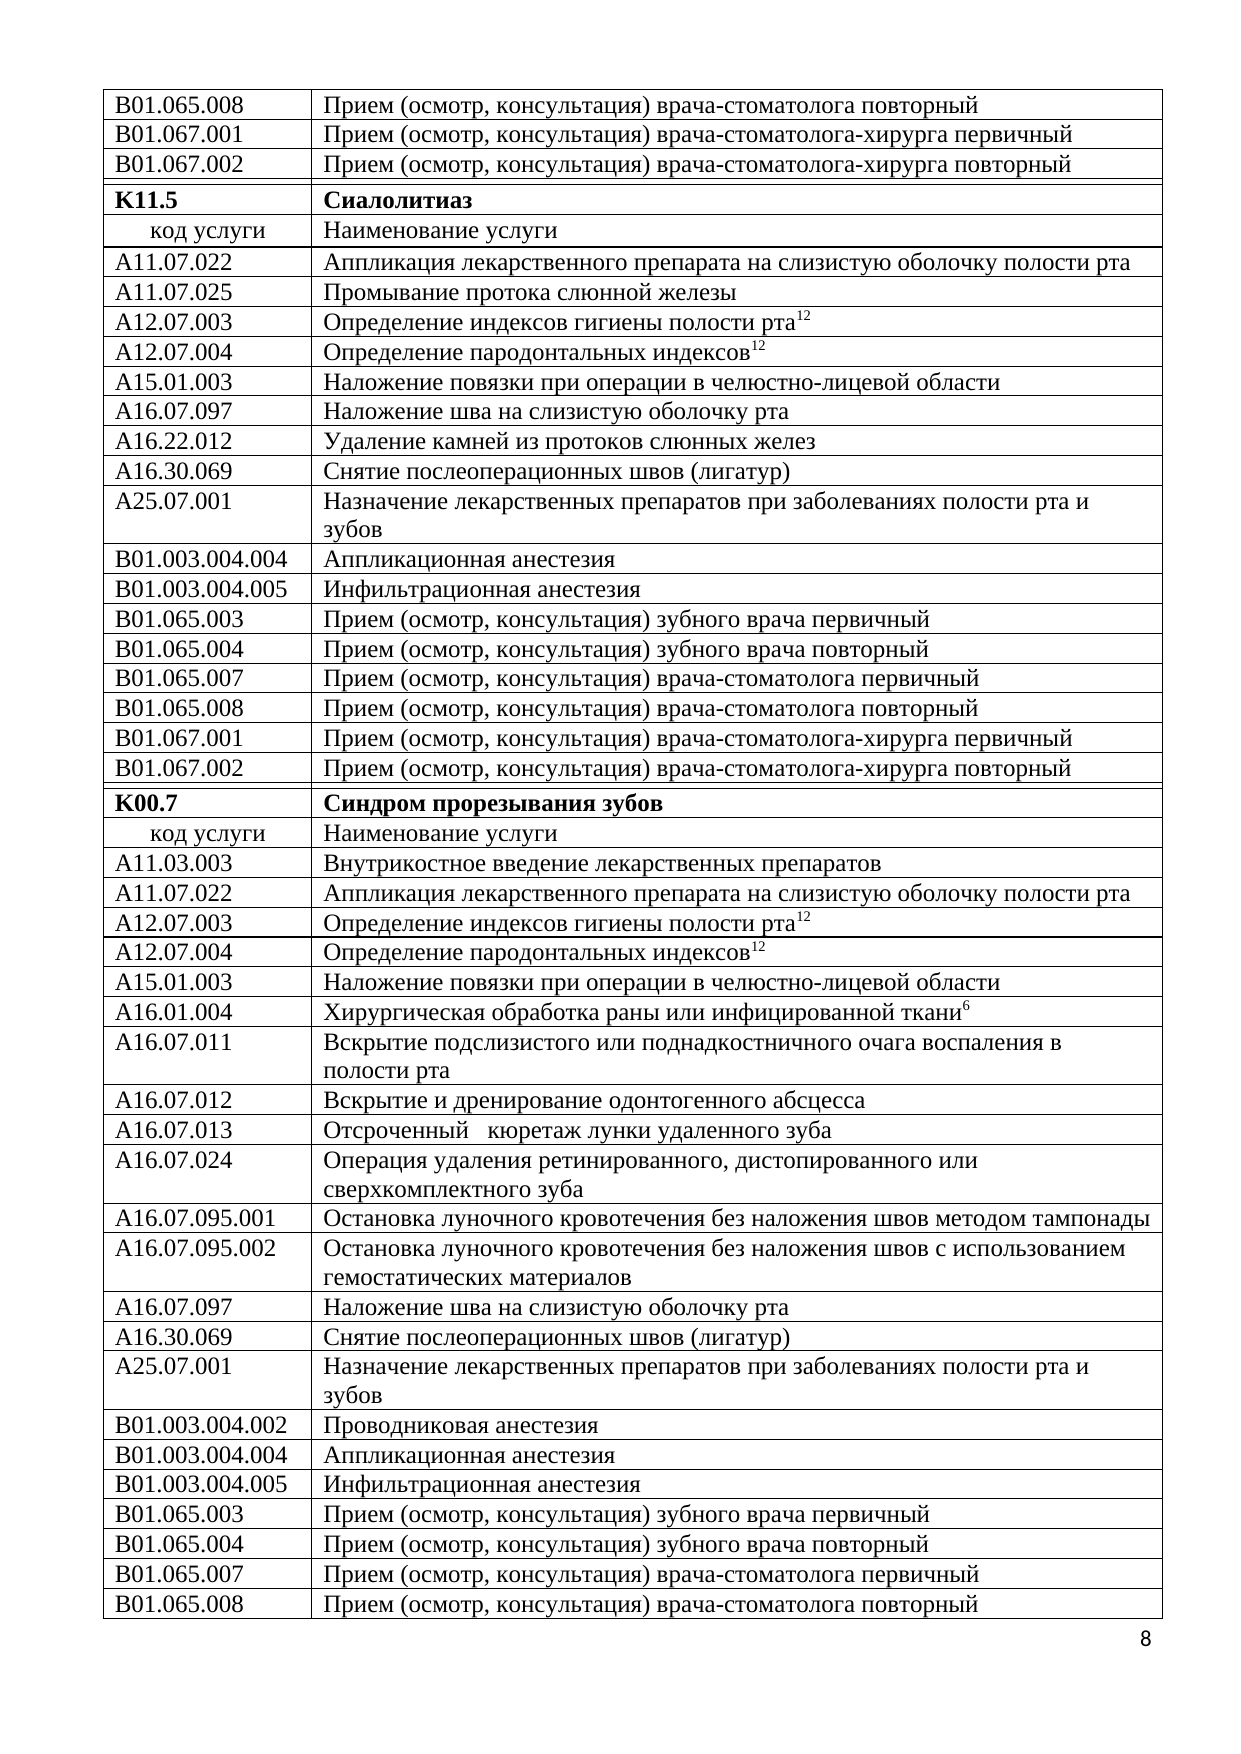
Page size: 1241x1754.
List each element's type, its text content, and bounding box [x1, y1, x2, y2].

table_cell [104, 783, 311, 787]
table_cell B01.067.002 [104, 753, 311, 782]
table_cell A16.30.069 [104, 1322, 311, 1350]
table_cell код услуги [104, 818, 311, 847]
table_cell B01.065.007 [104, 1559, 311, 1588]
table_cell A16.07.095.001 [104, 1204, 311, 1232]
table_cell Отсроченный кюретаж лунки удаленного зуба [312, 1115, 1162, 1144]
table_cell A16.30.069 [104, 456, 311, 485]
table_cell [312, 179, 1162, 184]
table_cell A16.07.011 [104, 1027, 311, 1084]
table_cell Синдром прорезывания зубов [312, 789, 1162, 817]
table_cell A16.07.095.002 [104, 1233, 311, 1291]
table_cell B01.065.008 [104, 693, 311, 722]
table_cell Прием (осмотр, консультация) врача-стоматолога-хирурга первичный [312, 723, 1162, 752]
table_cell Назначение лекарственных препаратов при заболеваниях полости рта и зубов [312, 1351, 1162, 1409]
table_cell A16.01.004 [104, 997, 311, 1026]
table_cell Прием (осмотр, консультация) зубного врача повторный [312, 1529, 1162, 1558]
table_cell B01.065.008 [104, 1589, 311, 1617]
table_cell Вскрытие и дренирование одонтогенного абсцесса [312, 1085, 1162, 1114]
table_cell Инфильтрационная анестезия [312, 1470, 1162, 1498]
table_cell B01.065.003 [104, 604, 311, 633]
table_cell Определение индексов гигиены полости рта12 [312, 307, 1162, 336]
table_cell Прием (осмотр, консультация) врача-стоматолога повторный [312, 693, 1162, 722]
table_cell Остановка луночного кровотечения без наложения швов методом тампонады [312, 1204, 1162, 1232]
table_cell Определение индексов гигиены полости рта12 [312, 908, 1162, 936]
table_cell Прием (осмотр, консультация) врача-стоматолога повторный [312, 1589, 1162, 1617]
table_cell A25.07.001 [104, 1351, 311, 1409]
table_cell A16.07.097 [104, 396, 311, 425]
table_cell Снятие послеоперационных швов (лигатур) [312, 1322, 1162, 1350]
table_cell A11.07.025 [104, 277, 311, 306]
table_cell Промывание протока слюнной железы [312, 277, 1162, 306]
table_cell Прием (осмотр, консультация) врача-стоматолога первичный [312, 664, 1162, 692]
table_cell Прием (осмотр, консультация) зубного врача повторный [312, 634, 1162, 662]
table_cell Прием (осмотр, консультация) зубного врача первичный [312, 604, 1162, 633]
table_cell Определение пародонтальных индексов12 [312, 938, 1162, 966]
table_cell B01.003.004.002 [104, 1410, 311, 1439]
table_cell Хирургическая обработка раны или инфицированной ткани6 [312, 997, 1162, 1026]
table_cell A16.07.012 [104, 1085, 311, 1114]
table_cell Снятие послеоперационных швов (лигатур) [312, 456, 1162, 485]
table_cell Вскрытие подслизистого или поднадкостничного очага воспаления в полости рта [312, 1027, 1162, 1084]
table_cell K11.5 [104, 185, 311, 214]
table_cell A11.07.022 [104, 878, 311, 907]
table_cell A15.01.003 [104, 967, 311, 996]
table_cell Наложение шва на слизистую оболочку рта [312, 1292, 1162, 1321]
table_cell A12.07.003 [104, 908, 311, 936]
table_cell B01.003.004.005 [104, 574, 311, 603]
table_cell K00.7 [104, 789, 311, 817]
table_cell A11.07.022 [104, 248, 311, 276]
table_cell B01.065.003 [104, 1499, 311, 1528]
table_cell B01.003.004.004 [104, 544, 311, 573]
table_cell Операция удаления ретинированного, дистопированного или сверхкомплектного зуба [312, 1145, 1162, 1202]
table_cell A16.07.097 [104, 1292, 311, 1321]
table_cell Аппликация лекарственного препарата на слизистую оболочку полости рта [312, 878, 1162, 907]
table_cell Наложение шва на слизистую оболочку рта [312, 396, 1162, 425]
table_cell B01.065.004 [104, 1529, 311, 1558]
table_cell Инфильтрационная анестезия [312, 574, 1162, 603]
table_cell Прием (осмотр, консультация) врача-стоматолога повторный [312, 90, 1162, 118]
table_cell B01.067.002 [104, 149, 311, 178]
table_cell Прием (осмотр, консультация) врача-стоматолога-хирурга повторный [312, 753, 1162, 782]
table_cell Прием (осмотр, консультация) врача-стоматолога-хирурга повторный [312, 149, 1162, 178]
table_cell Аппликационная анестезия [312, 544, 1162, 573]
table_cell B01.003.004.005 [104, 1470, 311, 1498]
table_cell Наложение повязки при операции в челюстно-лицевой области [312, 967, 1162, 996]
table_cell Удаление камней из протоков слюнных желез [312, 426, 1162, 455]
table_cell A12.07.004 [104, 337, 311, 366]
table_cell Наименование услуги [312, 215, 1162, 246]
table_cell Определение пародонтальных индексов12 [312, 337, 1162, 366]
table_cell A12.07.004 [104, 938, 311, 966]
table_cell Наименование услуги [312, 818, 1162, 847]
table_cell B01.067.001 [104, 120, 311, 148]
table_cell Аппликационная анестезия [312, 1440, 1162, 1468]
table_cell B01.065.004 [104, 634, 311, 662]
table_cell Внутрикостное введение лекарственных препаратов [312, 848, 1162, 877]
table_cell Прием (осмотр, консультация) зубного врача первичный [312, 1499, 1162, 1528]
table_cell Прием (осмотр, консультация) врача-стоматолога первичный [312, 1559, 1162, 1588]
table_cell [104, 179, 311, 184]
table_cell Остановка луночного кровотечения без наложения швов с использованием гемостатических материалов [312, 1233, 1162, 1291]
table_cell код услуги [104, 215, 311, 246]
table_cell Сиалолитиаз [312, 185, 1162, 214]
table_cell A16.22.012 [104, 426, 311, 455]
table_cell B01.065.008 [104, 90, 311, 118]
table_cell A15.01.003 [104, 367, 311, 395]
table_cell [312, 783, 1162, 787]
table_cell Проводниковая анестезия [312, 1410, 1162, 1439]
table_cell B01.065.007 [104, 664, 311, 692]
table_cell Прием (осмотр, консультация) врача-стоматолога-хирурга первичный [312, 120, 1162, 148]
table_cell B01.003.004.004 [104, 1440, 311, 1468]
table_cell A11.03.003 [104, 848, 311, 877]
table_cell B01.067.001 [104, 723, 311, 752]
table_cell Аппликация лекарственного препарата на слизистую оболочку полости рта [312, 248, 1162, 276]
table_cell A16.07.013 [104, 1115, 311, 1144]
table_cell A12.07.003 [104, 307, 311, 336]
table_cell A16.07.024 [104, 1145, 311, 1202]
table_cell Назначение лекарственных препаратов при заболеваниях полости рта и зубов [312, 486, 1162, 543]
table_cell Наложение повязки при операции в челюстно-лицевой области [312, 367, 1162, 395]
table_cell A25.07.001 [104, 486, 311, 543]
